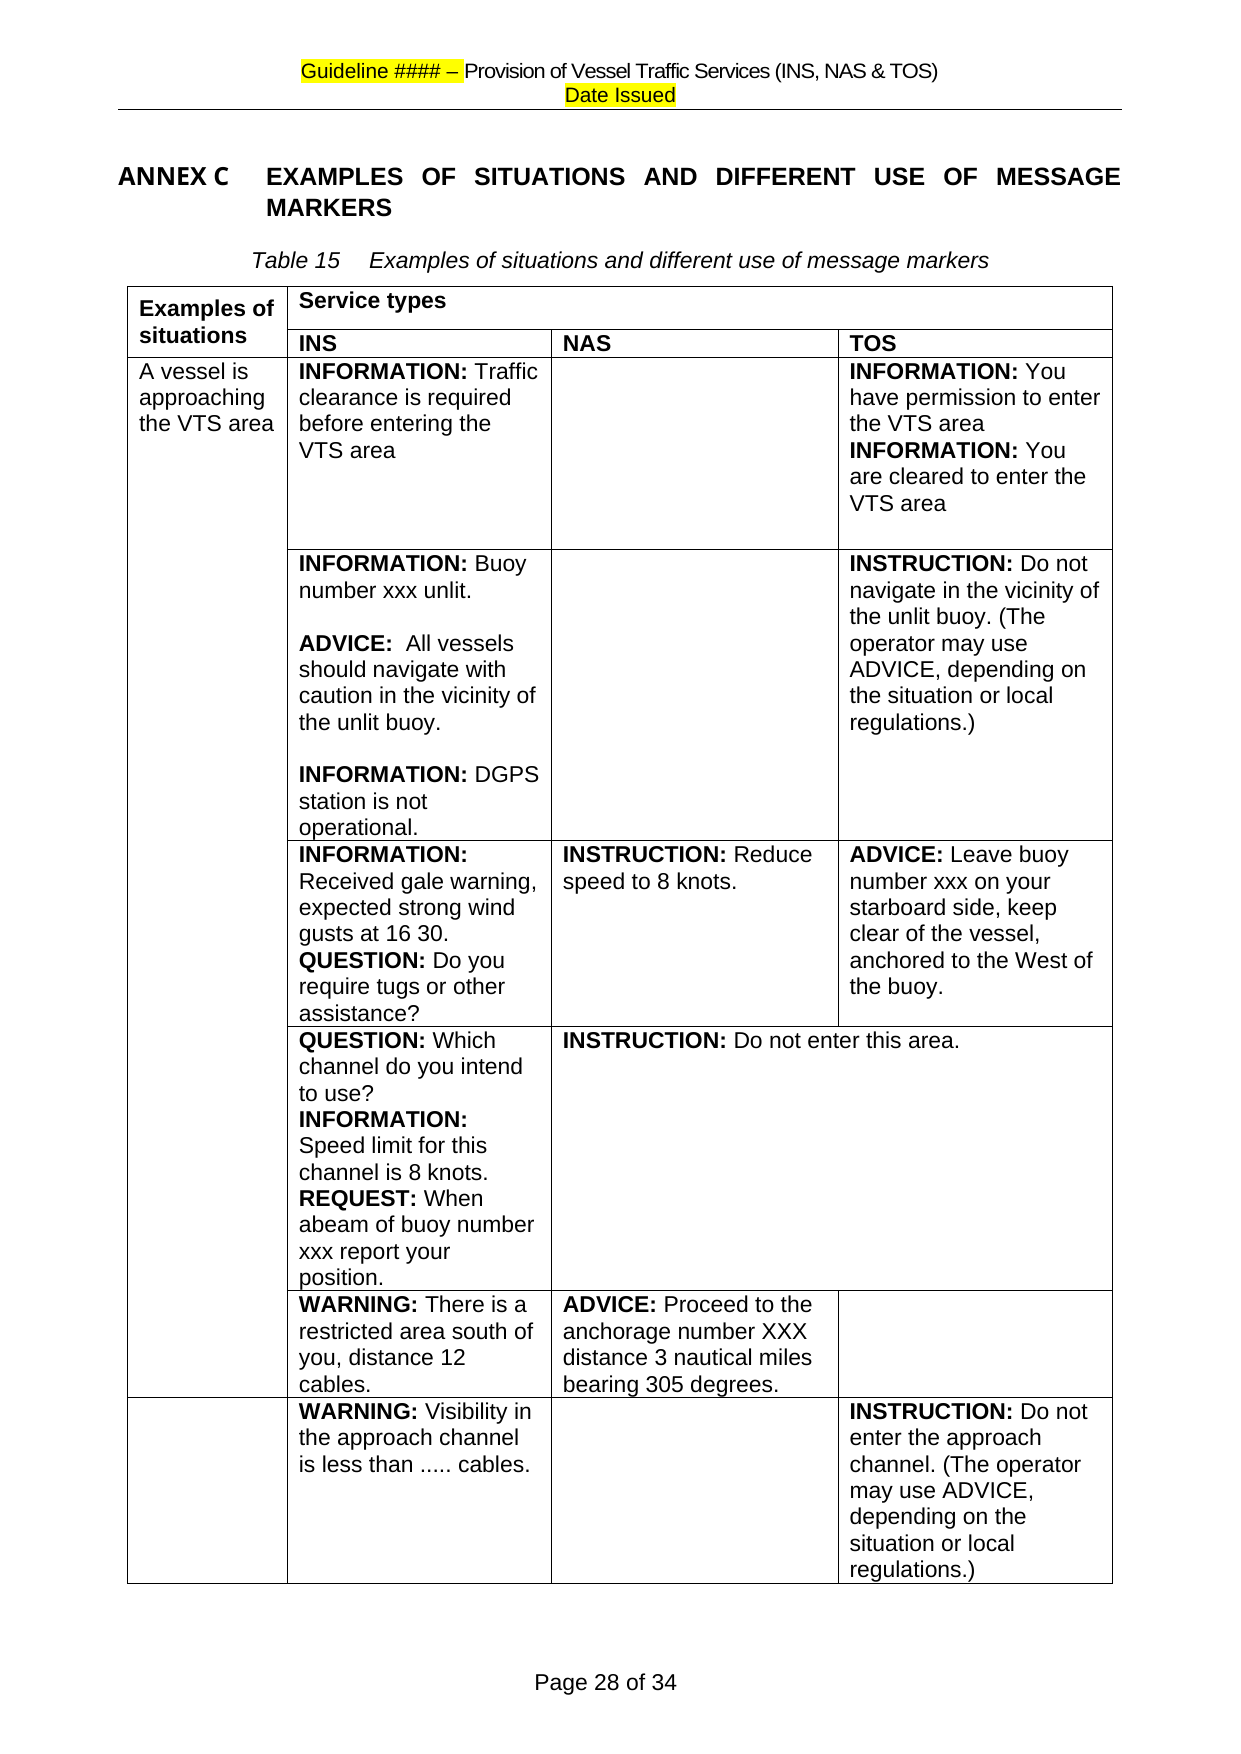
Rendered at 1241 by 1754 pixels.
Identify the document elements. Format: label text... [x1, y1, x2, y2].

table_header Examples of situations [128, 287, 287, 357]
table_cell [552, 358, 838, 549]
table_cell WARNING: Visibility in the approach channel is less than ..... cables. [288, 1398, 551, 1582]
table_cell TOS [839, 330, 1112, 357]
table_cell [552, 1398, 838, 1582]
table_cell INFORMATION: You have permission to enter the VTS area INFORMATION: You are cleared to enter the VTS area [839, 358, 1112, 549]
table_cell NAS [552, 330, 838, 357]
table_header Service types [288, 287, 1112, 329]
table_cell ADVICE: Leave buoy number xxx on your starboard side, keep clear of the vessel, anchored to the West of the buoy. [839, 841, 1112, 1026]
text Examples of situations and different use of message markers [118, 247, 1122, 273]
table_cell INFORMATION: Traffic clearance is required before entering the VTS area [288, 358, 551, 549]
table_cell [552, 550, 838, 840]
table_cell WARNING: There is a restricted area south of you, distance 12 cables. [288, 1291, 551, 1397]
table_cell INFORMATION: Received gale warning, expected strong wind gusts at 16 30. QUESTION: Do you require tugs or other assistance? [288, 841, 551, 1026]
table_cell INSTRUCTION: Do not navigate in the vicinity of the unlit buoy. (The operator may use ADVICE, depending on the situation or local regulations.) [839, 550, 1112, 840]
table_cell INS [288, 330, 551, 357]
table_cell A vessel is approaching the VTS area [128, 358, 287, 1397]
table_cell [839, 1291, 1112, 1397]
table_cell INFORMATION: Buoy number xxx unlit. ADVICE: All vessels should navigate with caution in the vicinity of the unlit buoy. INFORMATION: DGPS station is not operational. [288, 550, 551, 840]
table_cell ADVICE: Proceed to the anchorage number XXX distance 3 nautical miles bearing 305 degrees. [552, 1291, 838, 1397]
table_cell QUESTION: Which channel do you intend to use? INFORMATION: Speed limit for this channel is 8 knots. REQUEST: When abeam of buoy number xxx report your position. [288, 1027, 551, 1290]
list EXAMPLES OF SITUATIONS AND DIFFERENT USE OF MESSAGE MARKERS [118, 159, 1122, 222]
table_cell INSTRUCTION: Do not enter the approach channel. (The operator may use ADVICE, depending on the situation or local regulations.) [839, 1398, 1112, 1582]
table_cell INSTRUCTION: Reduce speed to 8 knots. [552, 841, 838, 1026]
table_cell [128, 1398, 287, 1582]
table_cell INSTRUCTION: Do not enter this area. [552, 1027, 1112, 1290]
